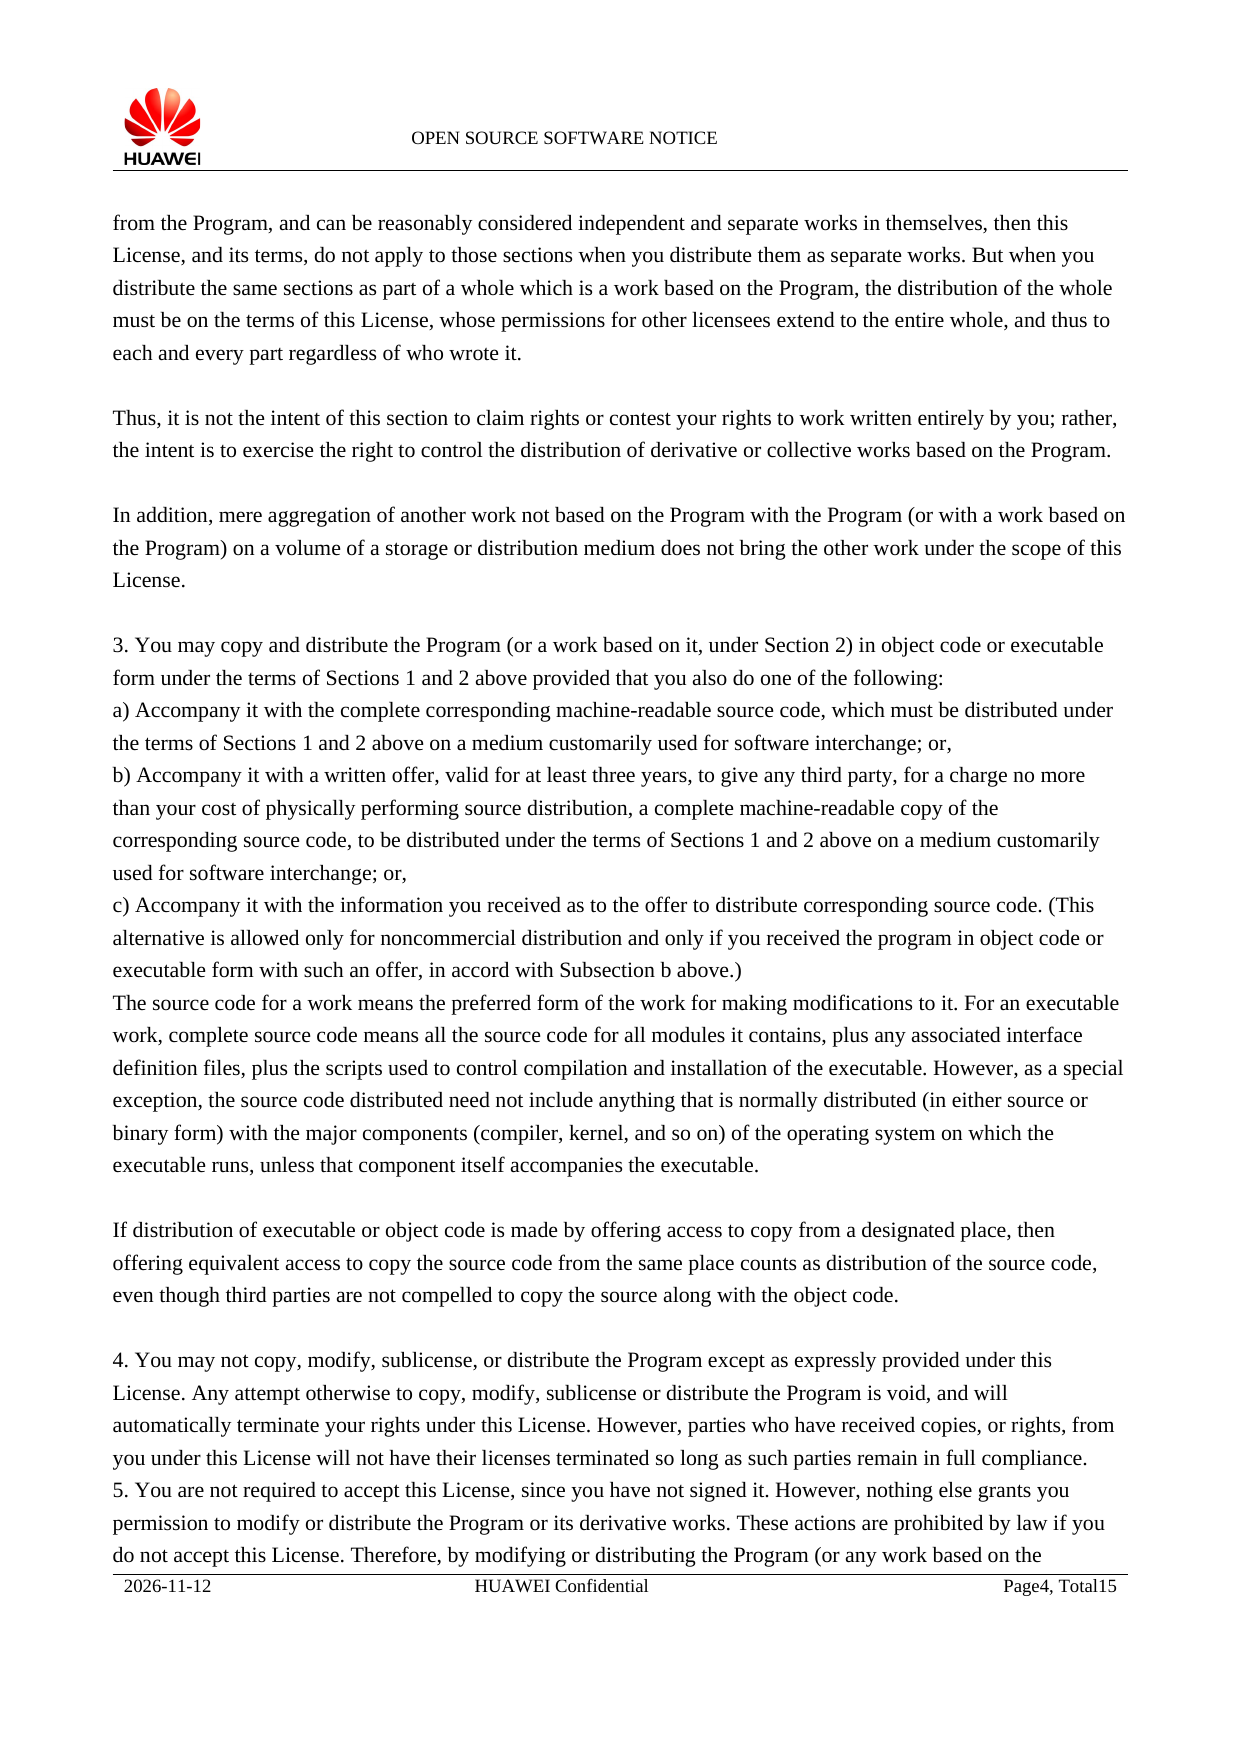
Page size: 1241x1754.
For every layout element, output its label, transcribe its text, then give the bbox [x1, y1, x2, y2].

picture [124, 88, 201, 165]
